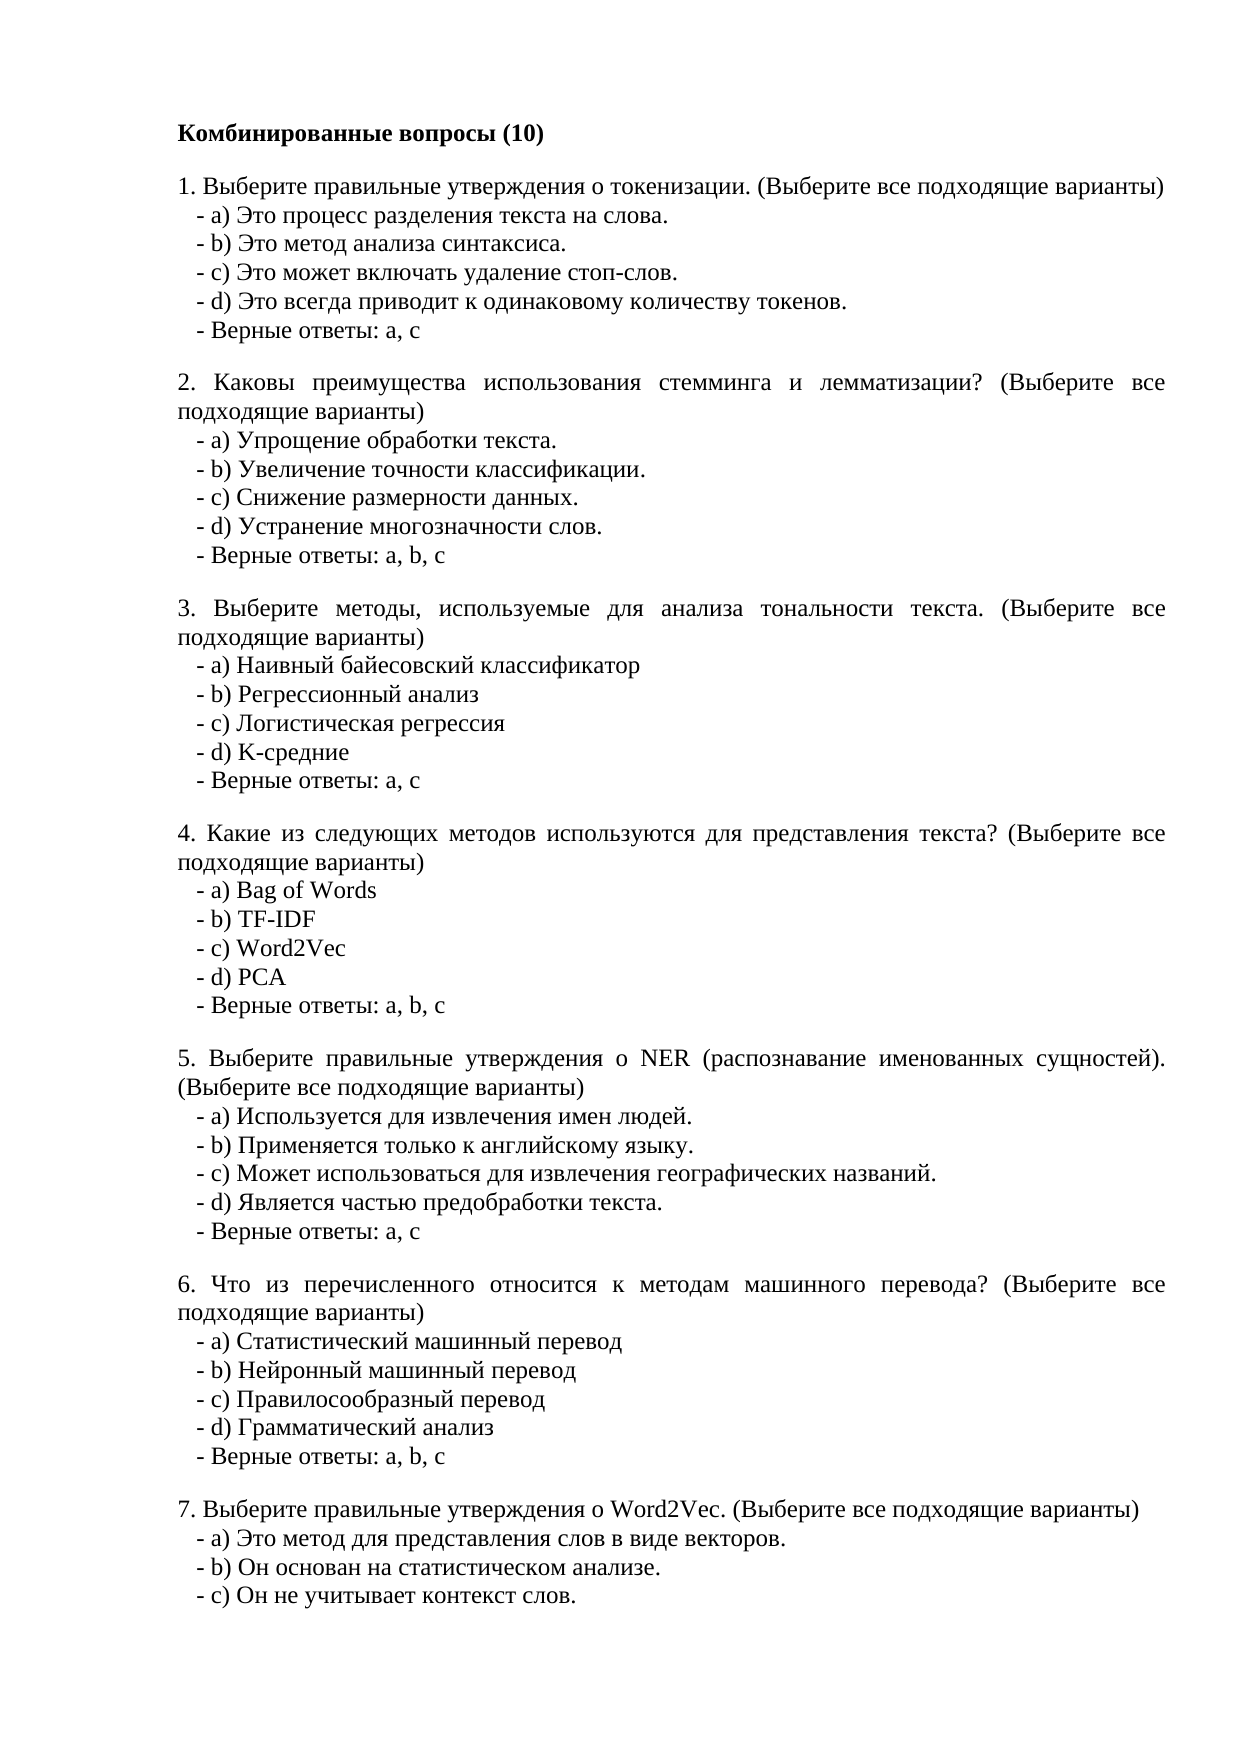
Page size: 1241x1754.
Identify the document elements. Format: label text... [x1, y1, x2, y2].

text - a) Используется для извлечения имен людей. [177, 1101, 1167, 1130]
text 7. Выберите правильные утверждения о Word2Vec. (Выберите все подходящие варианты) [177, 1494, 1167, 1523]
text - d) Это всегда приводит к одинаковому количеству токенов. [177, 286, 1167, 315]
text - Верные ответы: a, b, c [177, 1441, 1167, 1470]
text 6. Что из перечисленного относится к методам машинного перевода? (Выберите все подходящие варианты) [177, 1269, 1167, 1326]
text - c) Word2Vec [177, 933, 1167, 962]
text - d) K-средние [177, 737, 1167, 765]
text - a) Это процесс разделения текста на слова. [177, 200, 1167, 228]
text - d) PCA [177, 962, 1167, 991]
text - a) Наивный байесовский классификатор [177, 650, 1167, 679]
text - Верные ответы: a, b, c [177, 540, 1167, 569]
text - b) Регрессионный анализ [177, 679, 1167, 708]
text 3. Выберите методы, используемые для анализа тональности текста. (Выберите все подходящие варианты) [177, 593, 1167, 650]
text - a) Статистический машинный перевод [177, 1326, 1167, 1355]
text - c) Логистическая регрессия [177, 708, 1167, 737]
text - Верные ответы: a, c [177, 1216, 1167, 1245]
text - Верные ответы: a, c [177, 765, 1167, 794]
text - d) Грамматический анализ [177, 1412, 1167, 1441]
text - c) Он не учитывает контекст слов. [177, 1580, 1167, 1609]
text - b) Увеличение точности классификации. [177, 454, 1167, 482]
text - d) Является частью предобработки текста. [177, 1187, 1167, 1216]
text 5. Выберите правильные утверждения о NER (распознавание именованных сущностей). (Выберите все подходящие варианты) [177, 1043, 1167, 1101]
text - a) Bag of Words [177, 876, 1167, 904]
text 2. Каковы преимущества использования стемминга и лемматизации? (Выберите все подходящие варианты) [177, 367, 1167, 425]
text - c) Может использоваться для извлечения географических названий. [177, 1158, 1167, 1187]
text - a) Упрощение обработки текста. [177, 425, 1167, 454]
text - c) Правилосообразный перевод [177, 1384, 1167, 1412]
text - a) Это метод для представления слов в виде векторов. [177, 1523, 1167, 1552]
text - c) Снижение размерности данных. [177, 482, 1167, 511]
text - b) Применяется только к английскому языку. [177, 1130, 1167, 1158]
text - b) TF-IDF [177, 904, 1167, 933]
text 1. Выберите правильные утверждения о токенизации. (Выберите все подходящие варианты) [177, 171, 1167, 200]
text - b) Он основан на статистическом анализе. [177, 1552, 1167, 1580]
text - c) Это может включать удаление стоп-слов. [177, 257, 1167, 286]
text - b) Нейронный машинный перевод [177, 1355, 1167, 1384]
text 4. Какие из следующих методов используются для представления текста? (Выберите все подходящие варианты) [177, 818, 1167, 876]
text - Верные ответы: a, c [177, 315, 1167, 343]
text - Верные ответы: a, b, c [177, 991, 1167, 1019]
text - b) Это метод анализа синтаксиса. [177, 228, 1167, 257]
text Комбинированные вопросы (10) [177, 118, 1167, 147]
text - d) Устранение многозначности слов. [177, 511, 1167, 540]
